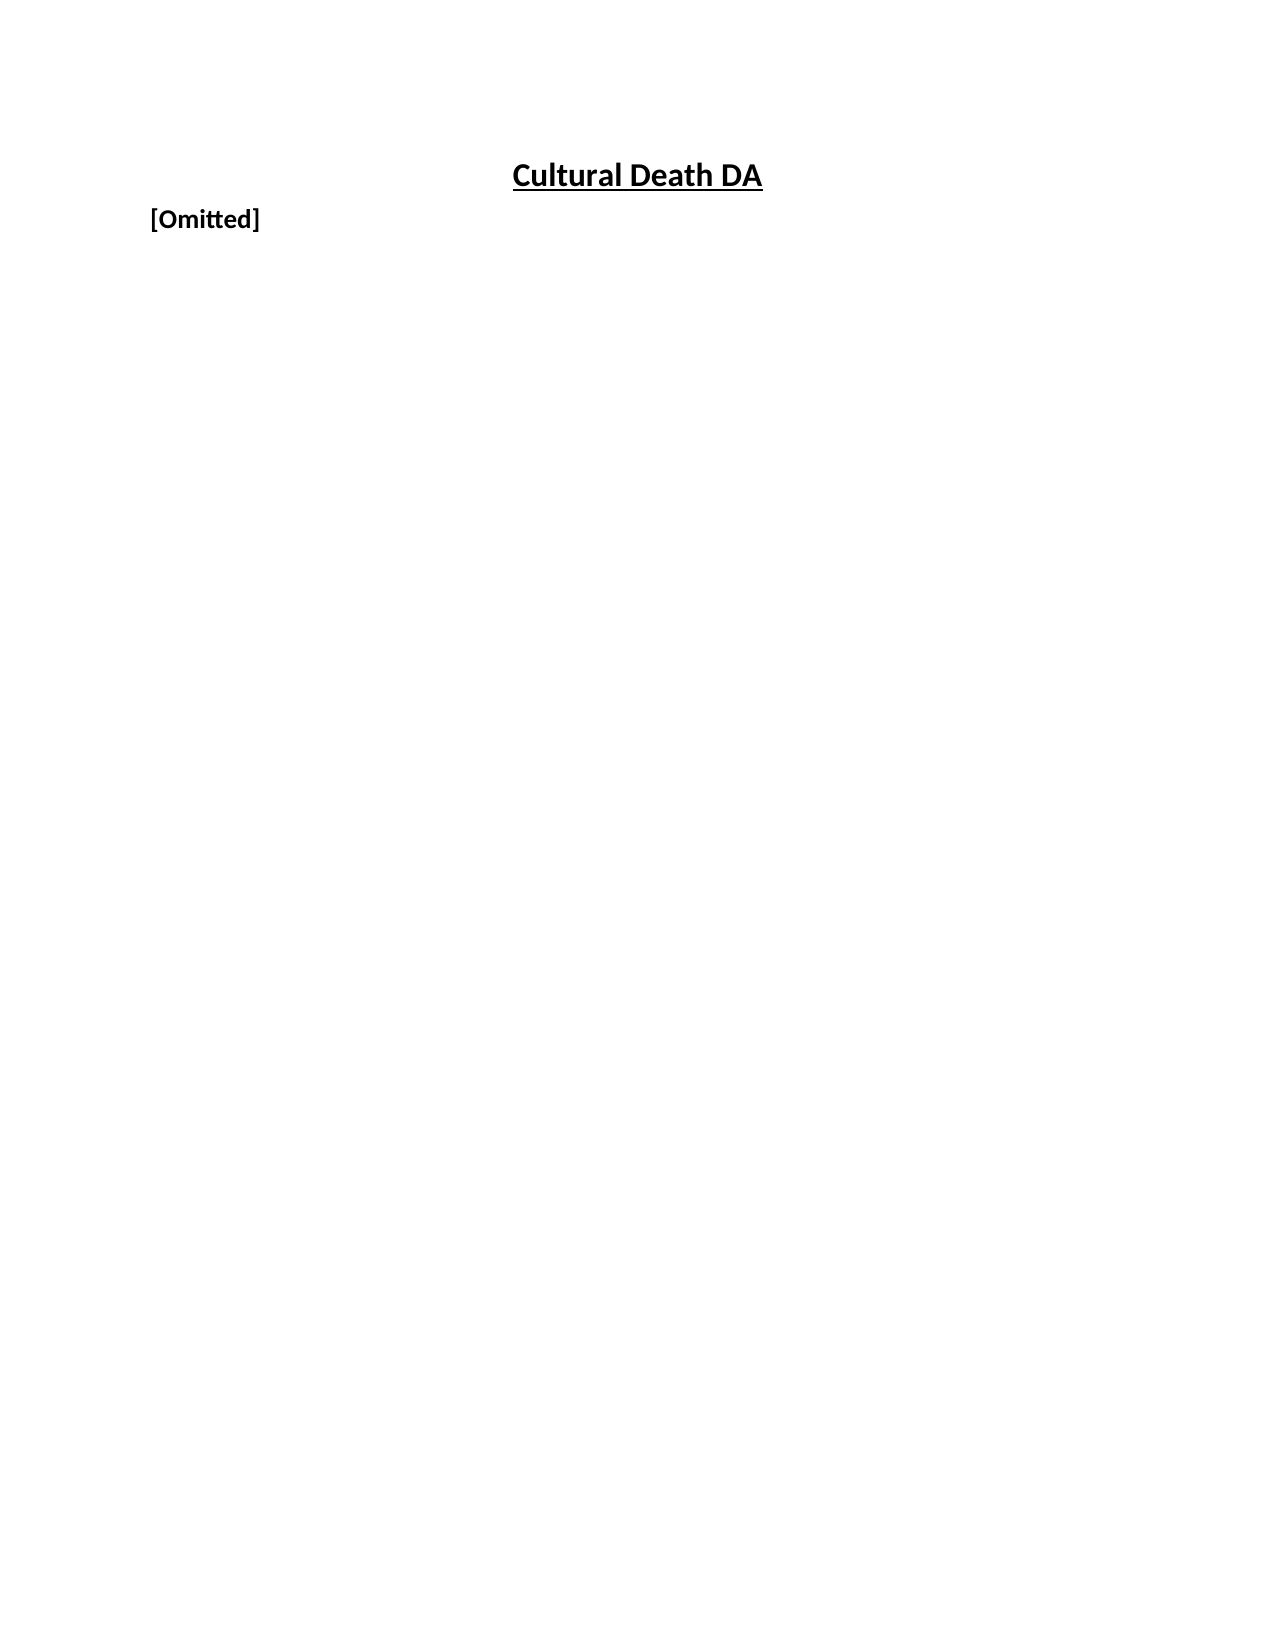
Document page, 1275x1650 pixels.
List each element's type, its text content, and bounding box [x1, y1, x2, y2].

subtitle [Omitted] [150, 202, 1125, 235]
subtitle Cultural Death DA [150, 154, 1125, 195]
